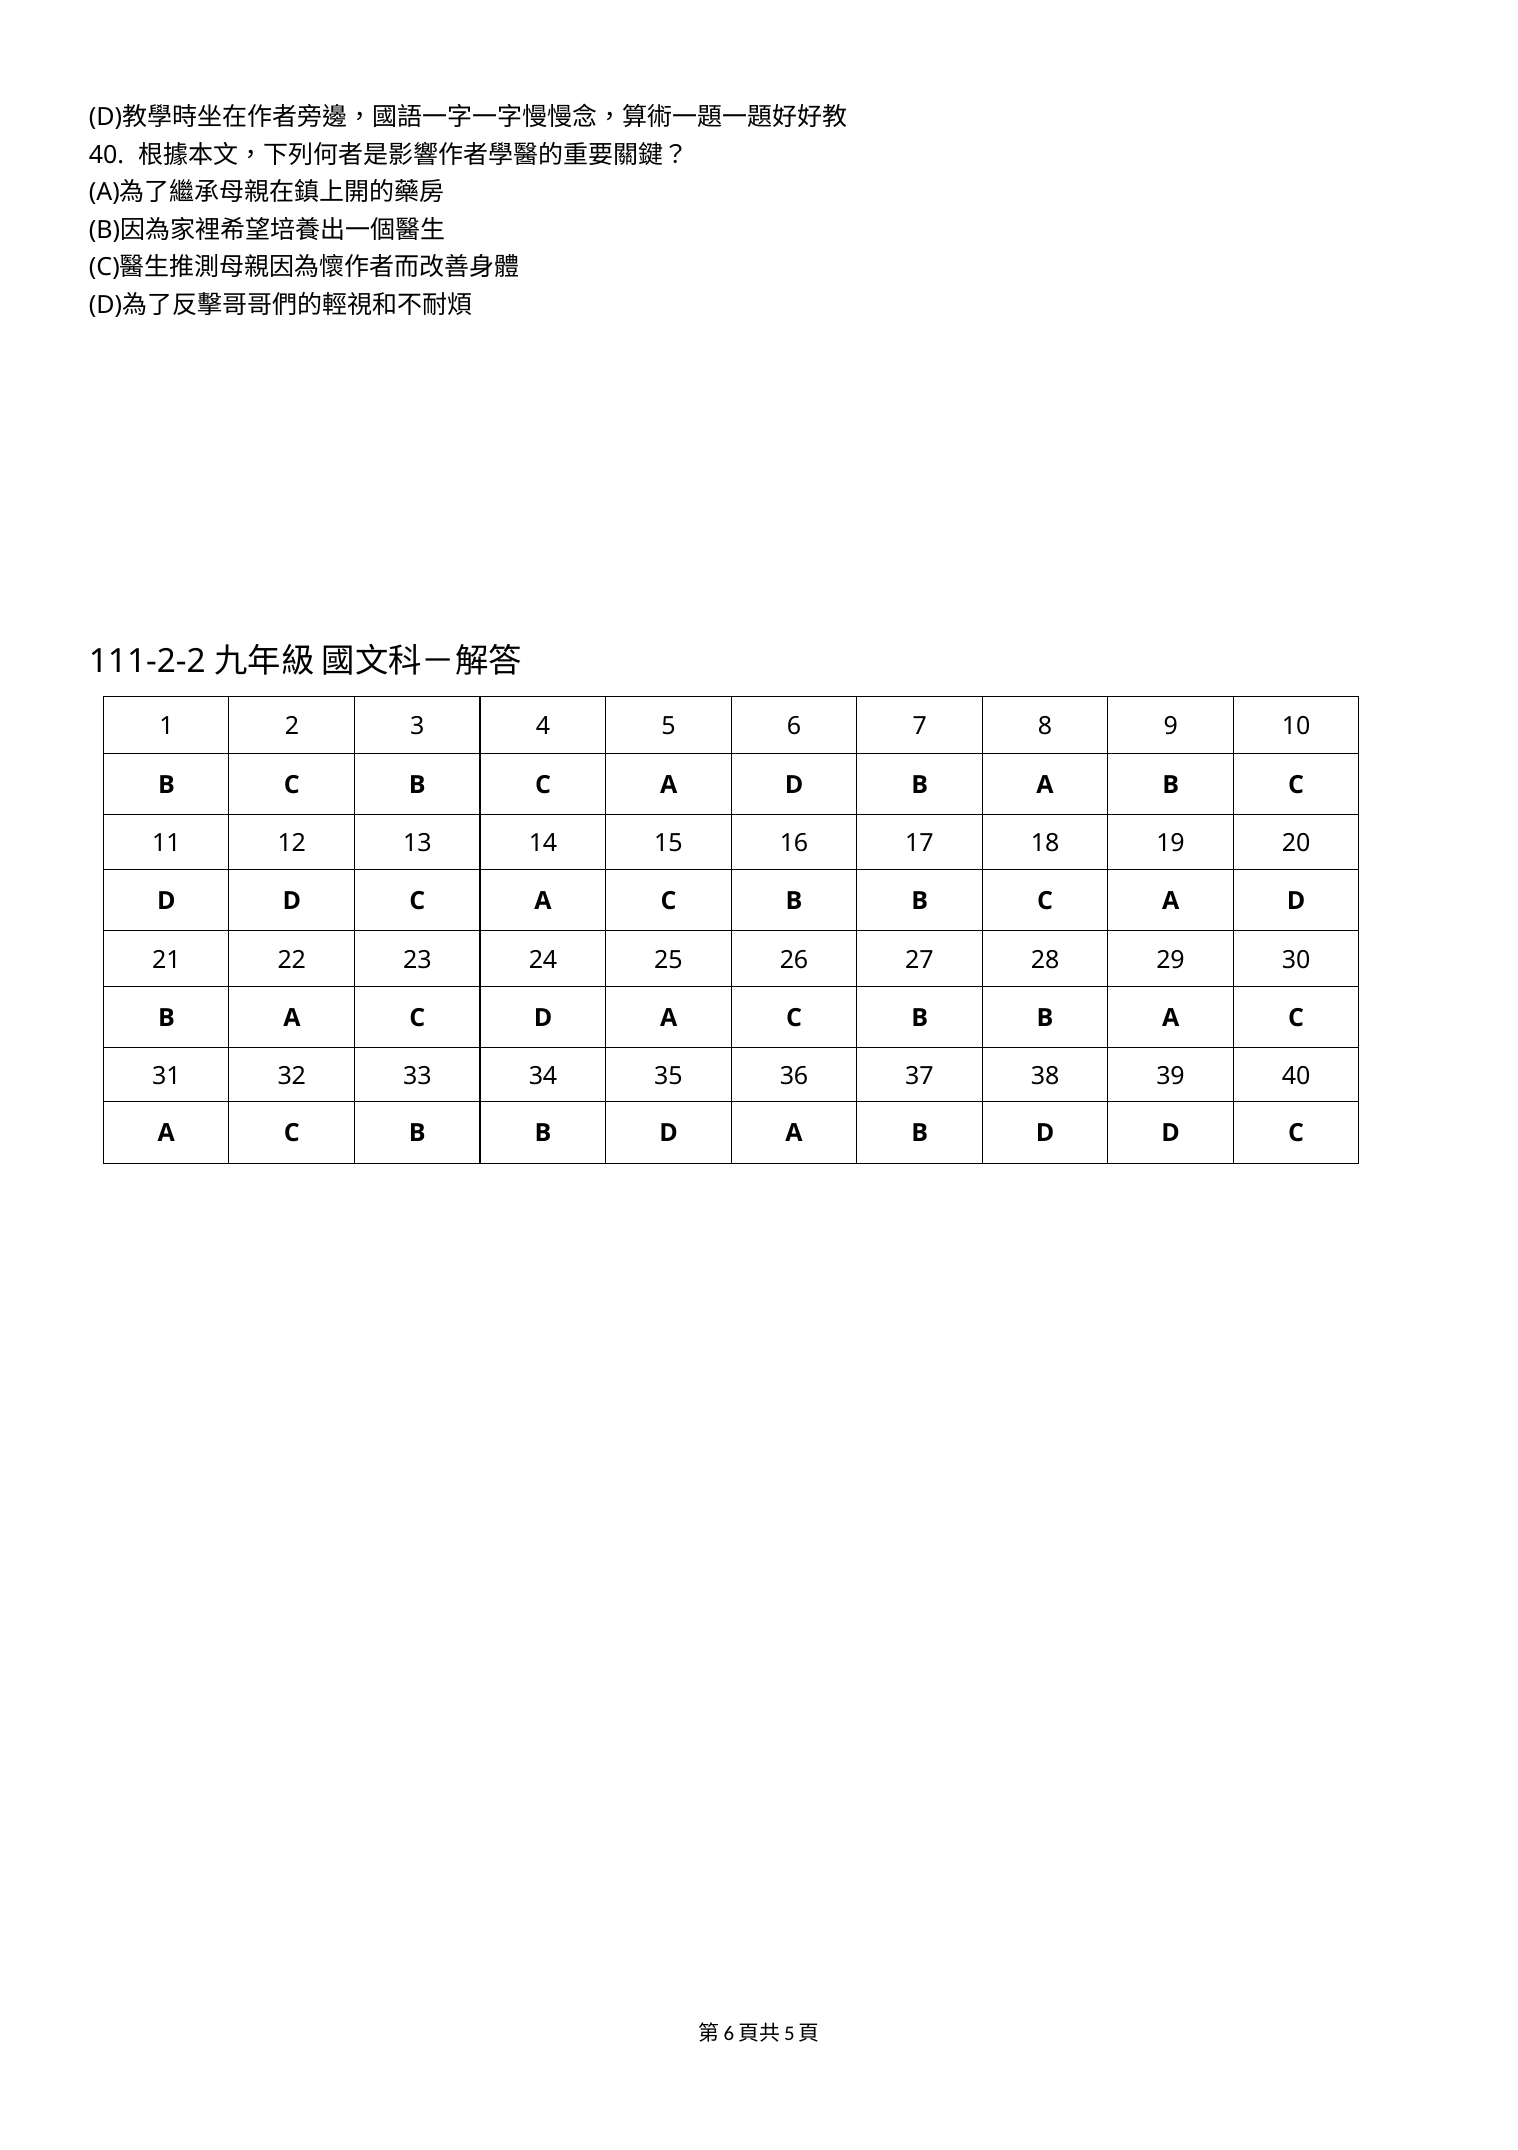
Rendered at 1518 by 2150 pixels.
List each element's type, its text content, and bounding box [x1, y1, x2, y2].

table_cell D [104, 870, 228, 930]
list 根據本文，下列何者是影響作者學醫的重要關鍵？ [89, 133, 1429, 171]
table_cell 36 [732, 1048, 856, 1101]
table_header 9 [1108, 697, 1233, 752]
table_cell 25 [606, 931, 731, 986]
table_cell B [983, 987, 1107, 1047]
table_cell D [1234, 870, 1358, 930]
table_cell B [104, 987, 228, 1047]
table_cell C [355, 870, 479, 930]
table_cell 24 [481, 931, 605, 986]
table_cell 12 [229, 815, 354, 869]
table_cell 22 [229, 931, 354, 986]
table_cell D [481, 987, 605, 1047]
table_cell 21 [104, 931, 228, 986]
table_cell C [1234, 754, 1358, 814]
table_cell 26 [732, 931, 856, 986]
table_cell D [229, 870, 354, 930]
table_cell 11 [104, 815, 228, 869]
table_cell 17 [857, 815, 982, 869]
table_cell B [355, 754, 479, 814]
table_cell 35 [606, 1048, 731, 1101]
table_cell 30 [1234, 931, 1358, 986]
table_cell A [606, 754, 731, 814]
table_header 7 [857, 697, 982, 752]
table_cell 33 [355, 1048, 479, 1101]
table_cell D [1108, 1102, 1233, 1162]
table_cell A [983, 754, 1107, 814]
table_cell A [481, 870, 605, 930]
table_cell 29 [1108, 931, 1233, 986]
table_cell 18 [983, 815, 1107, 869]
table_cell 27 [857, 931, 982, 986]
table_cell 32 [229, 1048, 354, 1101]
table_cell C [481, 754, 605, 814]
table_cell A [1108, 987, 1233, 1047]
table_header 1 [104, 697, 228, 752]
table_cell 20 [1234, 815, 1358, 869]
table_cell 31 [104, 1048, 228, 1101]
table_cell A [229, 987, 354, 1047]
table_header 5 [606, 697, 731, 752]
table_cell C [355, 987, 479, 1047]
table_cell C [606, 870, 731, 930]
table_cell D [732, 754, 856, 814]
table_cell C [983, 870, 1107, 930]
table_cell B [857, 754, 982, 814]
table_header 3 [355, 697, 479, 752]
table_cell D [983, 1102, 1107, 1162]
table_header 6 [732, 697, 856, 752]
table_cell B [732, 870, 856, 930]
table_cell B [355, 1102, 479, 1162]
table_cell B [481, 1102, 605, 1162]
table_cell 39 [1108, 1048, 1233, 1101]
text (B)因為家裡希望培養出一個醫生 [89, 208, 1429, 246]
table_header 4 [481, 697, 605, 752]
table_cell B [857, 1102, 982, 1162]
table_cell C [1234, 987, 1358, 1047]
table_cell C [229, 754, 354, 814]
table_cell 23 [355, 931, 479, 986]
table_cell 14 [481, 815, 605, 869]
table_header 8 [983, 697, 1107, 752]
table_cell B [104, 754, 228, 814]
table_cell 37 [857, 1048, 982, 1101]
table_cell 19 [1108, 815, 1233, 869]
table_cell C [732, 987, 856, 1047]
table_cell 40 [1234, 1048, 1358, 1101]
table_header 2 [229, 697, 354, 752]
table_cell 38 [983, 1048, 1107, 1101]
text (A)為了繼承母親在鎮上開的藥房 [89, 171, 1429, 208]
table_cell 28 [983, 931, 1107, 986]
table_cell 16 [732, 815, 856, 869]
table_cell A [1108, 870, 1233, 930]
table_cell B [857, 870, 982, 930]
text (D)為了反擊哥哥們的輕視和不耐煩 [89, 283, 1429, 321]
table_cell 13 [355, 815, 479, 869]
table_cell A [606, 987, 731, 1047]
table_cell B [857, 987, 982, 1047]
table_cell B [1108, 754, 1233, 814]
table_cell 34 [481, 1048, 605, 1101]
table_cell C [1234, 1102, 1358, 1162]
text (D)教學時坐在作者旁邊，國語一字一字慢慢念，算術一題一題好好教 [89, 96, 1429, 133]
table_header 10 [1234, 697, 1358, 752]
text 111-2-2 九年級 國文科－解答 [89, 621, 1429, 696]
text (C)醫生推測母親因為懷作者而改善身體 [89, 246, 1429, 283]
table_cell C [229, 1102, 354, 1162]
table_cell A [732, 1102, 856, 1162]
table_cell D [606, 1102, 731, 1162]
table_cell 15 [606, 815, 731, 869]
table_cell A [104, 1102, 228, 1162]
